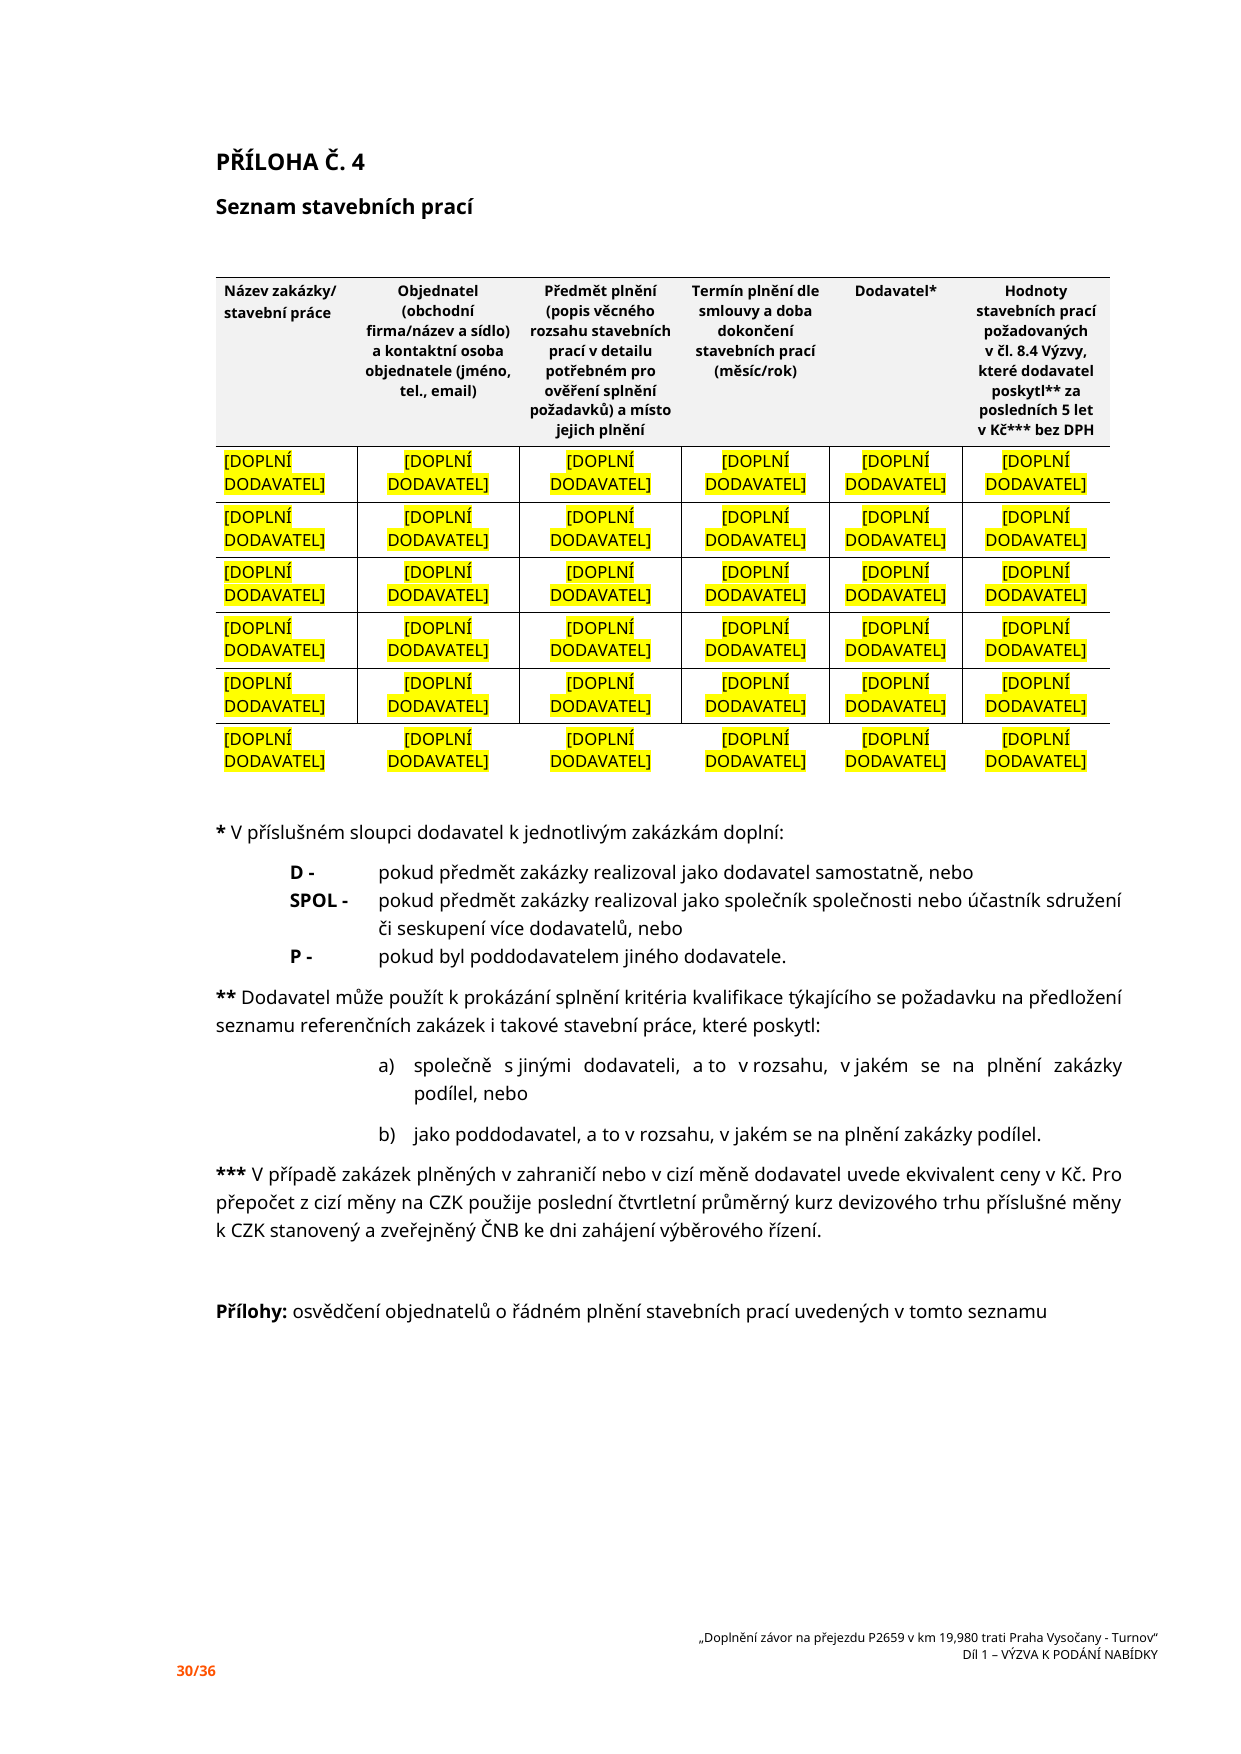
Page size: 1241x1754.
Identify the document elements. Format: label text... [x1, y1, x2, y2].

table_cell [DOPLNÍ DODAVATEL] [216, 558, 357, 612]
text D - pokud předmět zakázky realizoval jako dodavatel samostatně, nebo [289, 859, 1122, 885]
table_cell [DOPLNÍ DODAVATEL] [830, 503, 962, 557]
table_cell [DOPLNÍ DODAVATEL] [216, 503, 357, 557]
table_cell [DOPLNÍ DODAVATEL] [216, 613, 357, 668]
table_cell [DOPLNÍ DODAVATEL] [216, 669, 357, 723]
table_cell [DOPLNÍ DODAVATEL] [963, 669, 1110, 723]
table_cell [DOPLNÍ DODAVATEL] [216, 447, 357, 501]
table_cell [DOPLNÍ DODAVATEL] [520, 447, 681, 501]
table_cell [DOPLNÍ DODAVATEL] [962, 724, 1110, 778]
table_header Dodavatel* [829, 278, 962, 446]
text Příloha č. 4 [216, 146, 1122, 177]
table_cell [DOPLNÍ DODAVATEL] [963, 503, 1110, 557]
text *** V případě zakázek plněných v zahraničí nebo v cizí měně dodavatel uvede ekvivalent ceny v Kč. Pro přepočet z cizí měny na CZK použije poslední čtvrtletní průměrný kurz devizového trhu příslušné měny k CZK stanovený a zveřejněný ČNB ke dni zahájení výběrového řízení. [216, 1162, 1122, 1243]
table_cell [DOPLNÍ DODAVATEL] [830, 613, 962, 668]
table_cell [DOPLNÍ DODAVATEL] [963, 447, 1110, 501]
text * V příslušném sloupci dodavatel k jednotlivým zakázkám doplní: [216, 819, 1122, 844]
table_cell [DOPLNÍ DODAVATEL] [520, 503, 681, 557]
table_cell [DOPLNÍ DODAVATEL] [216, 724, 357, 778]
table_cell [DOPLNÍ DODAVATEL] [682, 724, 829, 778]
table_header Objednatel (obchodní firma/název a sídlo) a kontaktní osoba objednatele (jméno, tel., email) [357, 278, 519, 446]
table_cell [DOPLNÍ DODAVATEL] [520, 613, 681, 668]
table_header Hodnoty stavebních prací požadovaných v čl. 8.4 Výzvy, které dodavatel poskytl** za posledních 5 let v Kč*** bez DPH [962, 278, 1110, 446]
table_cell [DOPLNÍ DODAVATEL] [963, 558, 1110, 612]
table_cell [DOPLNÍ DODAVATEL] [519, 724, 682, 778]
table_cell [DOPLNÍ DODAVATEL] [357, 724, 519, 778]
table_cell [DOPLNÍ DODAVATEL] [830, 447, 962, 501]
table_cell [DOPLNÍ DODAVATEL] [358, 558, 519, 612]
table_cell [DOPLNÍ DODAVATEL] [829, 724, 962, 778]
table_cell [DOPLNÍ DODAVATEL] [358, 669, 519, 723]
table_cell [DOPLNÍ DODAVATEL] [830, 669, 962, 723]
table_cell [DOPLNÍ DODAVATEL] [682, 613, 829, 668]
table_cell [DOPLNÍ DODAVATEL] [682, 447, 829, 501]
table_cell [DOPLNÍ DODAVATEL] [963, 613, 1110, 668]
table_cell [DOPLNÍ DODAVATEL] [682, 669, 829, 723]
text SPOL - pokud předmět zakázky realizoval jako společník společnosti nebo účastník sdružení či seskupení více dodavatelů, nebo [289, 887, 1122, 941]
text jako poddodavatel, a to v rozsahu, v jakém se na plnění zakázky podílel. [378, 1121, 1122, 1147]
table_cell [DOPLNÍ DODAVATEL] [358, 503, 519, 557]
table_cell [DOPLNÍ DODAVATEL] [682, 558, 829, 612]
table_header Termín plnění dle smlouvy a doba dokončení stavebních prací (měsíc/rok) [682, 278, 829, 446]
table_cell [DOPLNÍ DODAVATEL] [520, 669, 681, 723]
table_header Předmět plnění (popis věcného rozsahu stavebních prací v detailu potřebném pro ověření splnění požadavků) a místo jejich plnění [519, 278, 682, 446]
text Seznam stavebních prací [216, 192, 1122, 221]
text Přílohy: osvědčení objednatelů o řádném plnění stavebních prací uvedených v tomto seznamu [216, 1299, 1122, 1324]
text P - pokud byl poddodavatelem jiného dodavatele. [289, 943, 1122, 969]
table_header Název zakázky/ stavební práce [216, 278, 357, 446]
table_cell [DOPLNÍ DODAVATEL] [682, 503, 829, 557]
list společně s jinými dodavateli, a to v rozsahu, v jakém se na plnění zakázky podílel, nebo [378, 1053, 1122, 1106]
table_cell [DOPLNÍ DODAVATEL] [830, 558, 962, 612]
table_cell [DOPLNÍ DODAVATEL] [358, 447, 519, 501]
table_cell [DOPLNÍ DODAVATEL] [358, 613, 519, 668]
text ** Dodavatel může použít k prokázání splnění kritéria kvalifikace týkajícího se požadavku na předložení seznamu referenčních zakázek i takové stavební práce, které poskytl: [216, 984, 1122, 1038]
table_cell [DOPLNÍ DODAVATEL] [520, 558, 681, 612]
